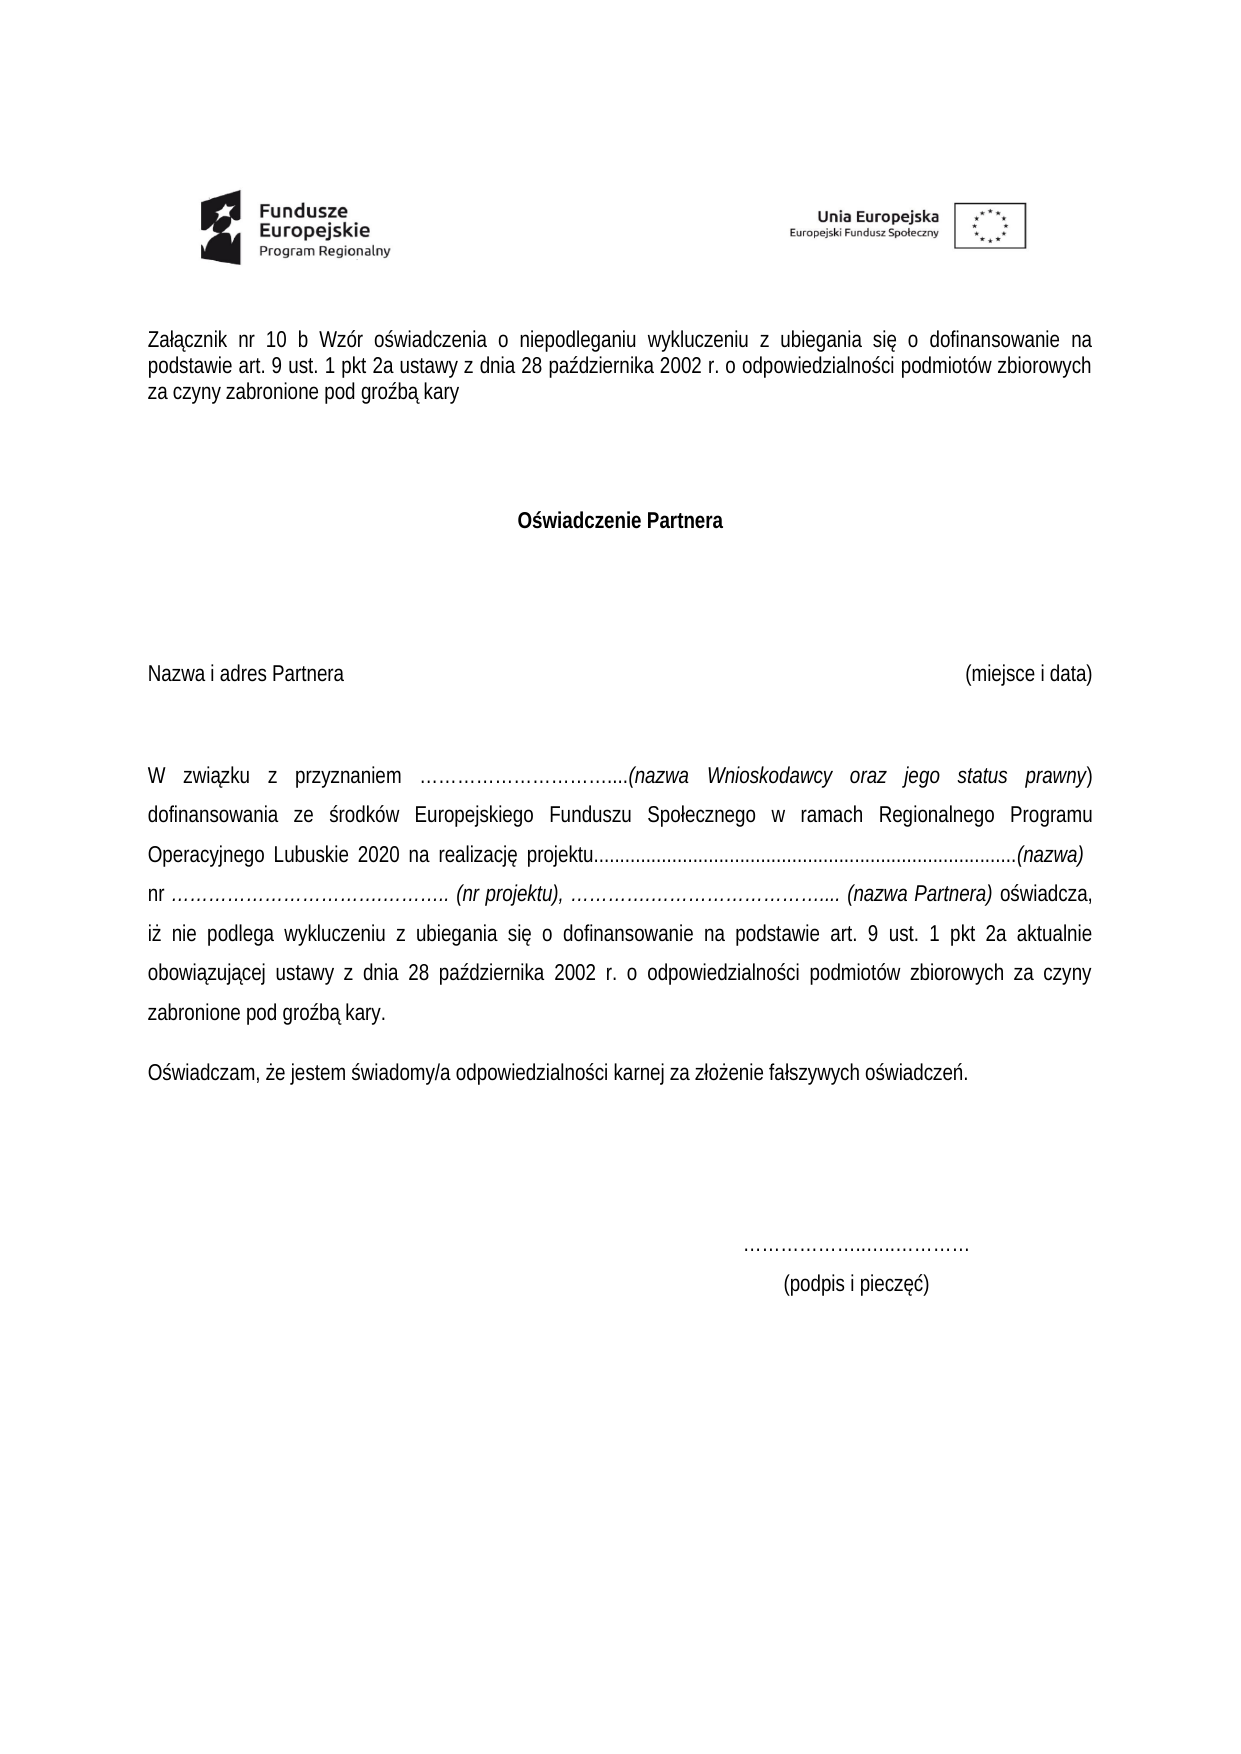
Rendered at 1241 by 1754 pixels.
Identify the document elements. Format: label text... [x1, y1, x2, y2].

text Oświadczenie Partnera [148, 507, 1093, 533]
picture [147, 167, 1093, 302]
text Nazwa i adres Partnera (miejsce i data) [148, 660, 1093, 686]
text (podpis i pieczęć) [221, 1270, 1093, 1296]
text Oświadczam, że jestem świadomy/a odpowiedzialności karnej za złożenie fałszywych oświadczeń. [148, 1059, 1093, 1086]
text Załącznik nr 10 b Wzór oświadczenia o niepodleganiu wykluczeniu z ubiegania się o dofinansowanie na podstawie art. 9 ust. 1 pkt 2a ustawy z dnia 28 października 2002 r. o odpowiedzialności podmiotów zbiorowych za czyny zabronione pod groźbą kary [148, 326, 1093, 405]
text ………………..…..………… [221, 1230, 1093, 1257]
text W związku z przyznaniem …………………………....(nazwa Wnioskodawcy oraz jego status prawny) dofinansowania ze środków Europejskiego Funduszu Społecznego w ramach Regionalnego Programu Operacyjnego Lubuskie 2020 na realizację projektu.................................................................................(nazwa) nr …………………………….……….. (nr projektu), ………….……………………….... (nazwa Partnera) oświadcza, iż nie podlega wykluczeniu z ubiegania się o dofinansowanie na podstawie art. 9 ust. 1 pkt 2a aktualnie obowiązującej ustawy z dnia 28 października 2002 r. o odpowiedzialności podmiotów zbiorowych za czyny zabronione pod groźbą kary. [148, 762, 1093, 1025]
